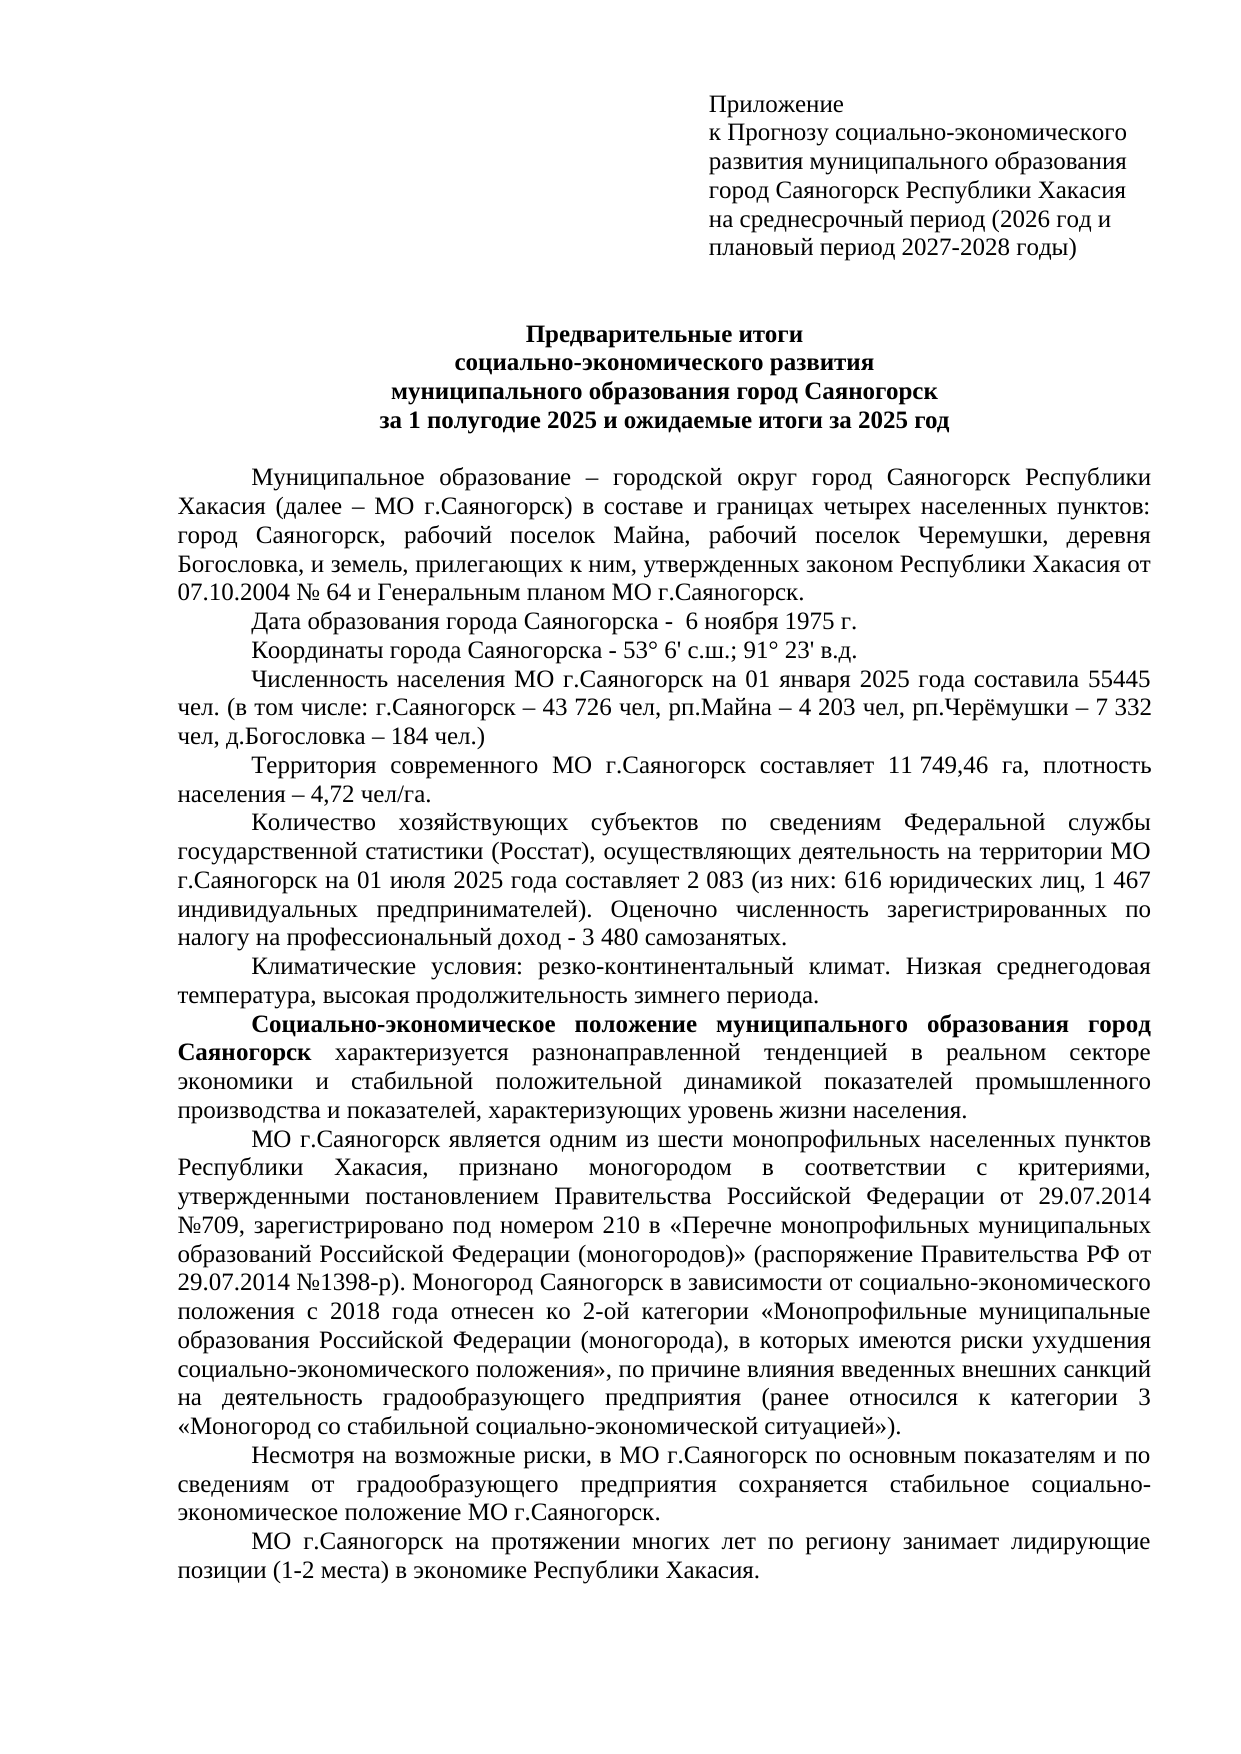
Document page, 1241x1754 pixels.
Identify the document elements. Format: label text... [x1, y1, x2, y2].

text к Прогнозу социально-экономического развития муниципального образования город Саяногорск Республики Хакасия на среднесрочный период (2026 год и плановый период 2027-2028 годы) [709, 117, 1152, 261]
text Приложение [709, 89, 1152, 117]
text МО г.Саяногорск на протяжении многих лет по региону занимает лидирующие позиции (1-2 места) в экономике Республики Хакасия. [177, 1526, 1152, 1584]
text Несмотря на возможные риски, в МО г.Саяногорск по основным показателям и по сведениям от градообразующего предприятия сохраняется стабильное социально-экономическое положение МО г.Саяногорск. [177, 1440, 1152, 1526]
text Территория современного МО г.Саяногорск составляет 11 749,46 га, плотность населения – 4,72 чел/га. [177, 750, 1152, 807]
text Количество хозяйствующих субъектов по сведениям Федеральной службы государственной статистики (Росстат), осуществляющих деятельность на территории МО г.Саяногорск на 01 июля 2025 года составляет 2 083 (из них: 616 юридических лиц, 1 467 индивидуальных предпринимателей). Оценочно численность зарегистрированных по налогу на профессиональный доход - 3 480 самозанятых. [177, 807, 1152, 951]
subtitle за 1 полугодие 2025 и ожидаемые итоги за 2025 год [177, 405, 1152, 434]
text Численность населения МО г.Саяногорск на 01 января 2025 года составила 55445 чел. (в том числе: г.Саяногорск – 43 726 чел, рп.Майна – 4 203 чел, рп.Черёмушки – 7 332 чел, д.Богословка – 184 чел.) [177, 664, 1152, 750]
text МО г.Саяногорск является одним из шести монопрофильных населенных пунктов Республики Хакасия, признано моногородом в соответствии с критериями, утвержденными постановлением Правительства Российской Федерации от 29.07.2014 №709, зарегистрировано под номером 210 в «Перечне монопрофильных муниципальных образований Российской Федерации (моногородов)» (распоряжение Правительства РФ от 29.07.2014 №1398-р). Моногород Саяногорск в зависимости от социально-экономического положения с 2018 года отнесен ко 2-ой категории «Монопрофильные муниципальные образования Российской Федерации (моногорода), в которых имеются риски ухудшения социально-экономического положения», по причине влияния введенных внешних санкций на деятельность градообразующего предприятия (ранее относился к категории 3 «Моногород со стабильной социально-экономической ситуацией»). [177, 1124, 1152, 1440]
text Климатические условия: резко-континентальный климат. Низкая среднегодовая температура, высокая продолжительность зимнего периода. [177, 951, 1152, 1009]
text Муниципальное образование – городской округ город Саяногорск Республики Хакасия (далее – МО г.Саяногорск) в составе и границах четырех населенных пунктов: город Саяногорск, рабочий поселок Майна, рабочий поселок Черемушки, деревня Богословка, и земель, прилегающих к ним, утвержденных законом Республики Хакасия от 07.10.2004 № 64 и Генеральным планом МО г.Саяногорск. [177, 462, 1152, 606]
text Социально-экономическое положение муниципального образования город Саяногорск характеризуется разнонаправленной тенденцией в реальном секторе экономики и стабильной положительной динамикой показателей промышленного производства и показателей, характеризующих уровень жизни населения. [177, 1009, 1152, 1124]
subtitle социально-экономического развития [177, 347, 1152, 376]
text Координаты города Саяногорска - 53° 6' с.ш.; 91° 23' в.д. [177, 635, 1152, 664]
subtitle муниципального образования город Саяногорск [177, 376, 1152, 405]
text Дата образования города Саяногорска - 6 ноября 1975 г. [177, 606, 1152, 635]
subtitle Предварительные итоги [177, 319, 1152, 347]
